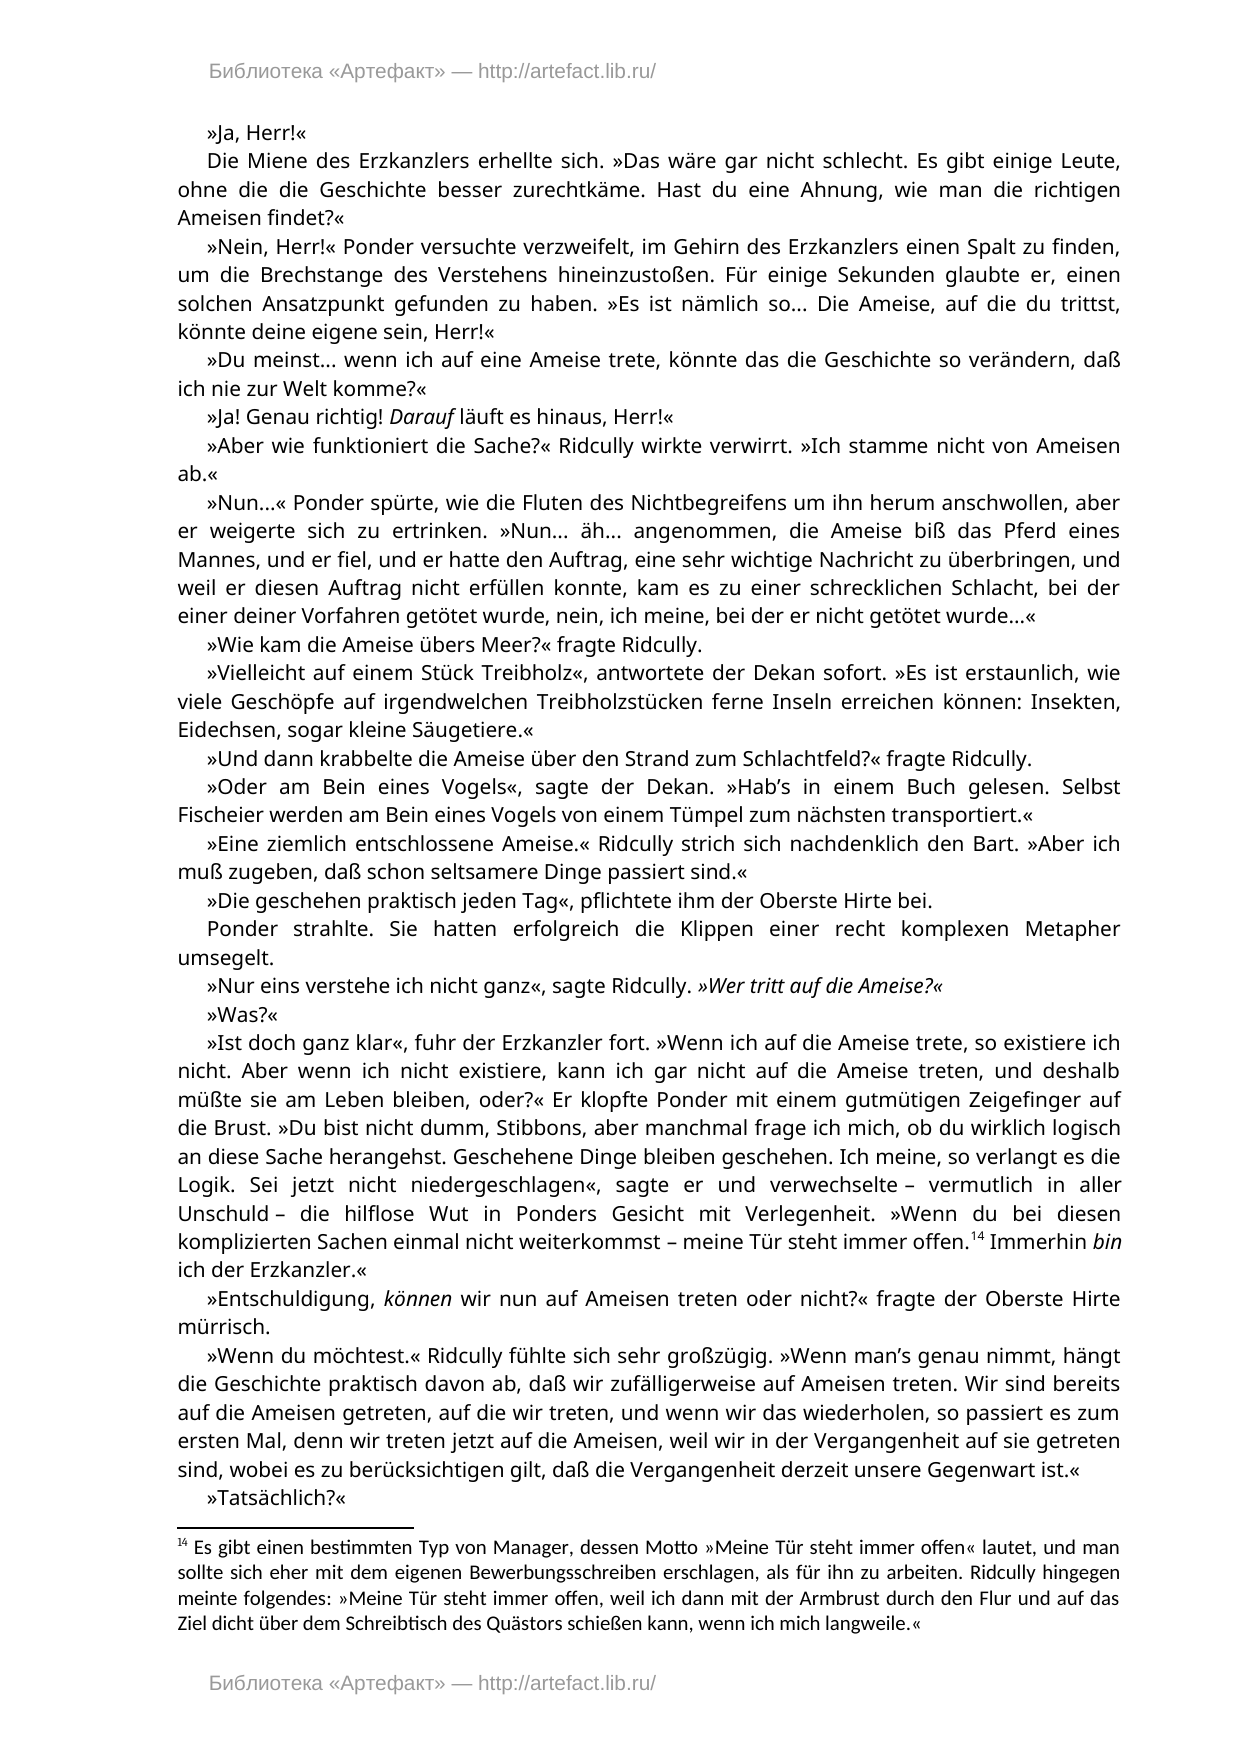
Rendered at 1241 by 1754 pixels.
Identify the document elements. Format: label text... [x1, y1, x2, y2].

text »Ja! Genau richtig! Darauf läuft es hinaus, Herr!« [177, 402, 1122, 431]
text »Nun...« Ponder spürte, wie die Fluten des Nichtbegreifens um ihn herum anschwollen, aber er weigerte sich zu ertrinken. »Nun... äh... angenommen, die Ameise biß das Pferd eines Mannes, und er fiel, und er hatte den Auftrag, eine sehr wichtige Nachricht zu überbringen, und weil er diesen Auftrag nicht erfüllen konnte, kam es zu einer schrecklichen Schlacht, bei der einer deiner Vorfahren getötet wurde, nein, ich meine, bei der er nicht getötet wurde...« [177, 488, 1122, 630]
text »Wie kam die Ameise übers Meer?« fragte Ridcully. [177, 630, 1122, 658]
text »Und dann krabbelte die Ameise über den Strand zum Schlachtfeld?« fragte Ridcully. [177, 744, 1122, 772]
text »Ist doch ganz klar«, fuhr der Erzkanzler fort. »Wenn ich auf die Ameise trete, so existiere ich nicht. Aber wenn ich nicht existiere, kann ich gar nicht auf die Ameise treten, und deshalb müßte sie am Leben bleiben, oder?« Er klopfte Ponder mit einem gutmütigen Zeigefinger auf die Brust. »Du bist nicht dumm, Stibbons, aber manchmal frage ich mich, ob du wirklich logisch an diese Sache herangehst. Geschehene Dinge bleiben geschehen. Ich meine, so verlangt es die Logik. Sei jetzt nicht niedergeschlagen«, sagte er und verwechselte – vermutlich in aller Unschuld – die hilflose Wut in Ponders Gesicht mit Verlegenheit. »Wenn du bei diesen komplizierten Sachen einmal nicht weiterkommst – meine Tür steht immer offen. Immerhin bin ich der Erzkanzler.« [177, 1028, 1122, 1284]
text »Aber wie funktioniert die Sache?« Ridcully wirkte verwirrt. »Ich stamme nicht von Ameisen ab.« [177, 431, 1122, 488]
text »Wenn du möchtest.« Ridcully fühlte sich sehr großzügig. »Wenn man’s genau nimmt, hängt die Geschichte praktisch davon ab, daß wir zufälligerweise auf Ameisen treten. Wir sind bereits auf die Ameisen getreten, auf die wir treten, und wenn wir das wiederholen, so passiert es zum ersten Mal, denn wir treten jetzt auf die Ameisen, weil wir in der Vergangenheit auf sie getreten sind, wobei es zu berücksichtigen gilt, daß die Vergangenheit derzeit unsere Gegenwart ist.« [177, 1341, 1122, 1483]
text »Was?« [177, 1000, 1122, 1028]
text Die Miene des Erzkanzlers erhellte sich. »Das wäre gar nicht schlecht. Es gibt einige Leute, ohne die die Geschichte besser zurechtkäme. Hast du eine Ahnung, wie man die richtigen Ameisen findet?« [177, 147, 1122, 232]
text Ponder strahlte. Sie hatten erfolgreich die Klippen einer recht komplexen Metapher umsegelt. [177, 914, 1122, 971]
text »Die geschehen praktisch jeden Tag«, pflichtete ihm der Oberste Hirte bei. [177, 886, 1122, 914]
text »Du meinst... wenn ich auf eine Ameise trete, könnte das die Geschichte so verändern, daß ich nie zur Welt komme?« [177, 346, 1122, 402]
text »Oder am Bein eines Vogels«, sagte der Dekan. »Hab’s in einem Buch gelesen. Selbst Fischeier werden am Bein eines Vogels von einem Tümpel zum nächsten transportiert.« [177, 772, 1122, 829]
text »Tatsächlich?« [177, 1483, 1122, 1512]
text »Eine ziemlich entschlossene Ameise.« Ridcully strich sich nachdenklich den Bart. »Aber ich muß zugeben, daß schon seltsamere Dinge passiert sind.« [177, 829, 1122, 886]
text »Entschuldigung, können wir nun auf Ameisen treten oder nicht?« fragte der Oberste Hirte mürrisch. [177, 1284, 1122, 1341]
text »Nein, Herr!« Ponder versuchte verzweifelt, im Gehirn des Erzkanzlers einen Spalt zu finden, um die Brechstange des Verstehens hineinzustoßen. Für einige Sekunden glaubte er, einen solchen Ansatzpunkt gefunden zu haben. »Es ist nämlich so... Die Ameise, auf die du trittst, könnte deine eigene sein, Herr!« [177, 232, 1122, 346]
text »Vielleicht auf einem Stück Treibholz«, antwortete der Dekan sofort. »Es ist erstaunlich, wie viele Geschöpfe auf irgendwelchen Treibholzstücken ferne Inseln erreichen können: Insekten, Eidechsen, sogar kleine Säugetiere.« [177, 658, 1122, 744]
text »Nur eins verstehe ich nicht ganz«, sagte Ridcully. »Wer tritt auf die Ameise?« [177, 971, 1122, 1000]
text »Ja, Herr!« [177, 118, 1122, 147]
